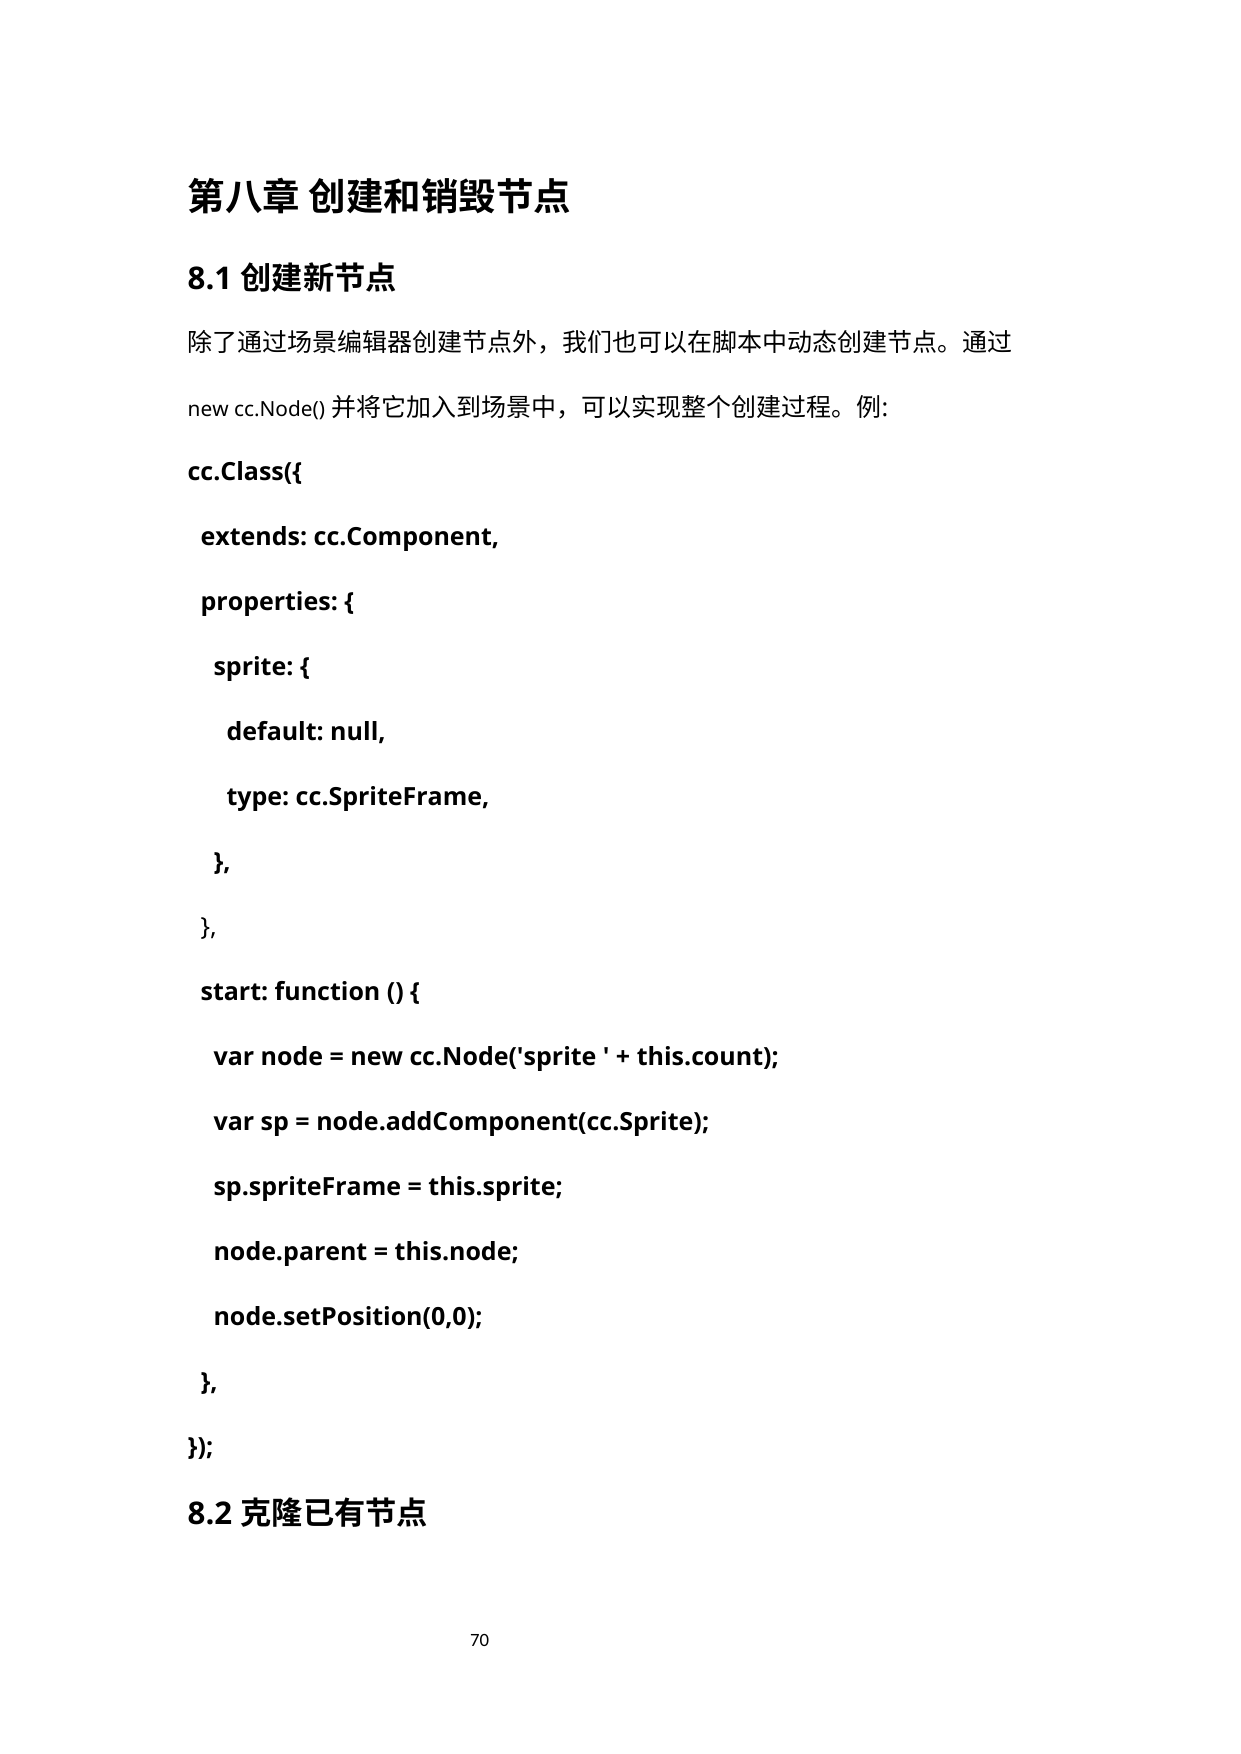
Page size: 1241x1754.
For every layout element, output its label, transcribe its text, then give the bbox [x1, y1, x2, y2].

text node.parent = this.node; [187, 1218, 1053, 1283]
subtitle 8.1 创建新节点 [187, 243, 1053, 308]
text extends: cc.Component, [187, 503, 1053, 568]
text properties: { [187, 568, 1053, 633]
subtitle 8.2 克隆已有节点 [187, 1478, 1053, 1543]
subtitle 第八章 创建和销毁节点 [187, 162, 1053, 227]
text 除了通过场景编辑器创建节点外，我们也可以在脚本中动态创建节点。通过 new cc.Node() 并将它加入到场景中，可以实现整个创建过程。例: [187, 308, 1053, 438]
text start: function () { [187, 958, 1053, 1023]
text var sp = node.addComponent(cc.Sprite); [187, 1088, 1053, 1153]
text type: cc.SpriteFrame, [187, 763, 1053, 828]
text }, [187, 893, 1053, 958]
text sp.spriteFrame = this.sprite; [187, 1153, 1053, 1218]
text sprite: { [187, 633, 1053, 698]
text }); [187, 1413, 1053, 1478]
text default: null, [187, 698, 1053, 763]
text }, [187, 1348, 1053, 1413]
text cc.Class({ [187, 438, 1053, 503]
text }, [187, 828, 1053, 893]
text node.setPosition(0,0); [187, 1283, 1053, 1348]
text var node = new cc.Node('sprite ' + this.count); [187, 1023, 1053, 1088]
